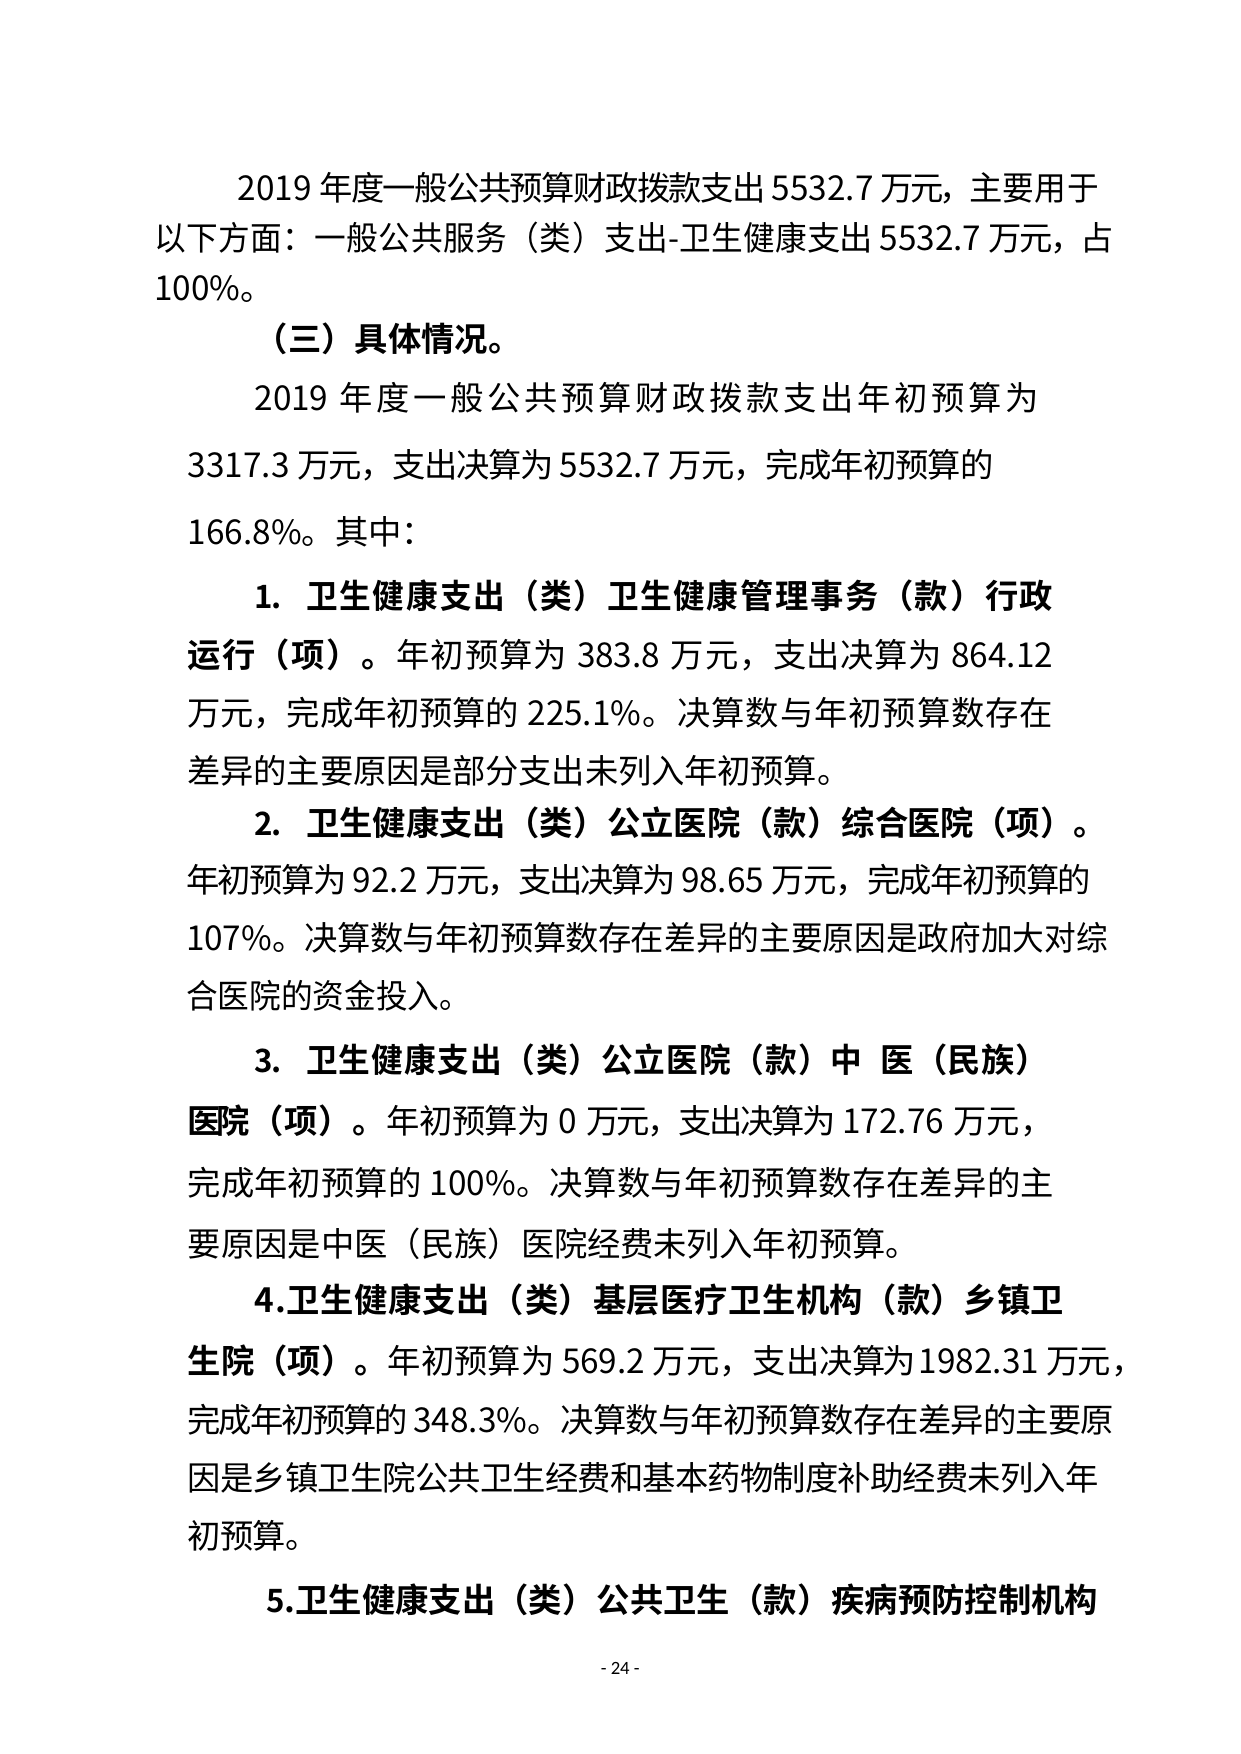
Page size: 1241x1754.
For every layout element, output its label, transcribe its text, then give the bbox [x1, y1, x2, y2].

list 卫生健康支出（类）公立医院（款）中 医（民族）医院（项）。年初预算为 0 万元，支出决算为 172.76 万元，完成年初预算的 100%。决算数与年初预算数存在差异的主要原因是中医（民族）医院经费未列入年初预算。 [187, 1023, 1054, 1269]
list 166.8%。其中： [154, 506, 1115, 554]
subtitle 卫生健康支出（类）公立医院（款）综合医院（项）。 [254, 795, 1115, 845]
text 2019 年度一般公共预算财政拨款支出年初预算为 [254, 372, 1115, 420]
subtitle 生院（项）。年初预算为 569.2 万元，支出决算为 1982.31 万元，完成年初预算的 348.3%。决算数与年初预算数存在差异的主要原因是乡镇卫生院公共卫生经费和基本药物制度补助经费未列入年初预算。 [188, 1327, 1115, 1561]
subtitle 年初预算为 92.2 万元，支出决算为 98.65 万元，完成年初预算的 107%。决算数与年初预算数存在差异的主要原因是政府加大对综合医院的资金投入。 [186, 845, 1115, 1020]
text 3317.3 万元，支出决算为 5532.7 万元，完成年初预算的 [187, 439, 1115, 487]
subtitle （三）具体情况。 [254, 311, 1115, 361]
subtitle 4.卫生健康支出（类）基层医疗卫生机构（款）乡镇卫 [254, 1274, 1115, 1322]
list 卫生健康支出（类）卫生健康管理事务（款）行政运行（项）。年初预算为 383.8 万元，支出决算为 864.12万元，完成年初预算的 225.1%。决算数与年初预算数存在差异的主要原因是部分支出未列入年初预算。 [187, 562, 1053, 795]
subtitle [188, 1566, 1115, 1624]
subtitle 2019 年度一般公共预算财政拨款支出 5532.7 万元，主要用于以下方面：一般公共服务（类）支出-卫生健康支出5532.7 万元，占 100%。 [154, 160, 1115, 311]
